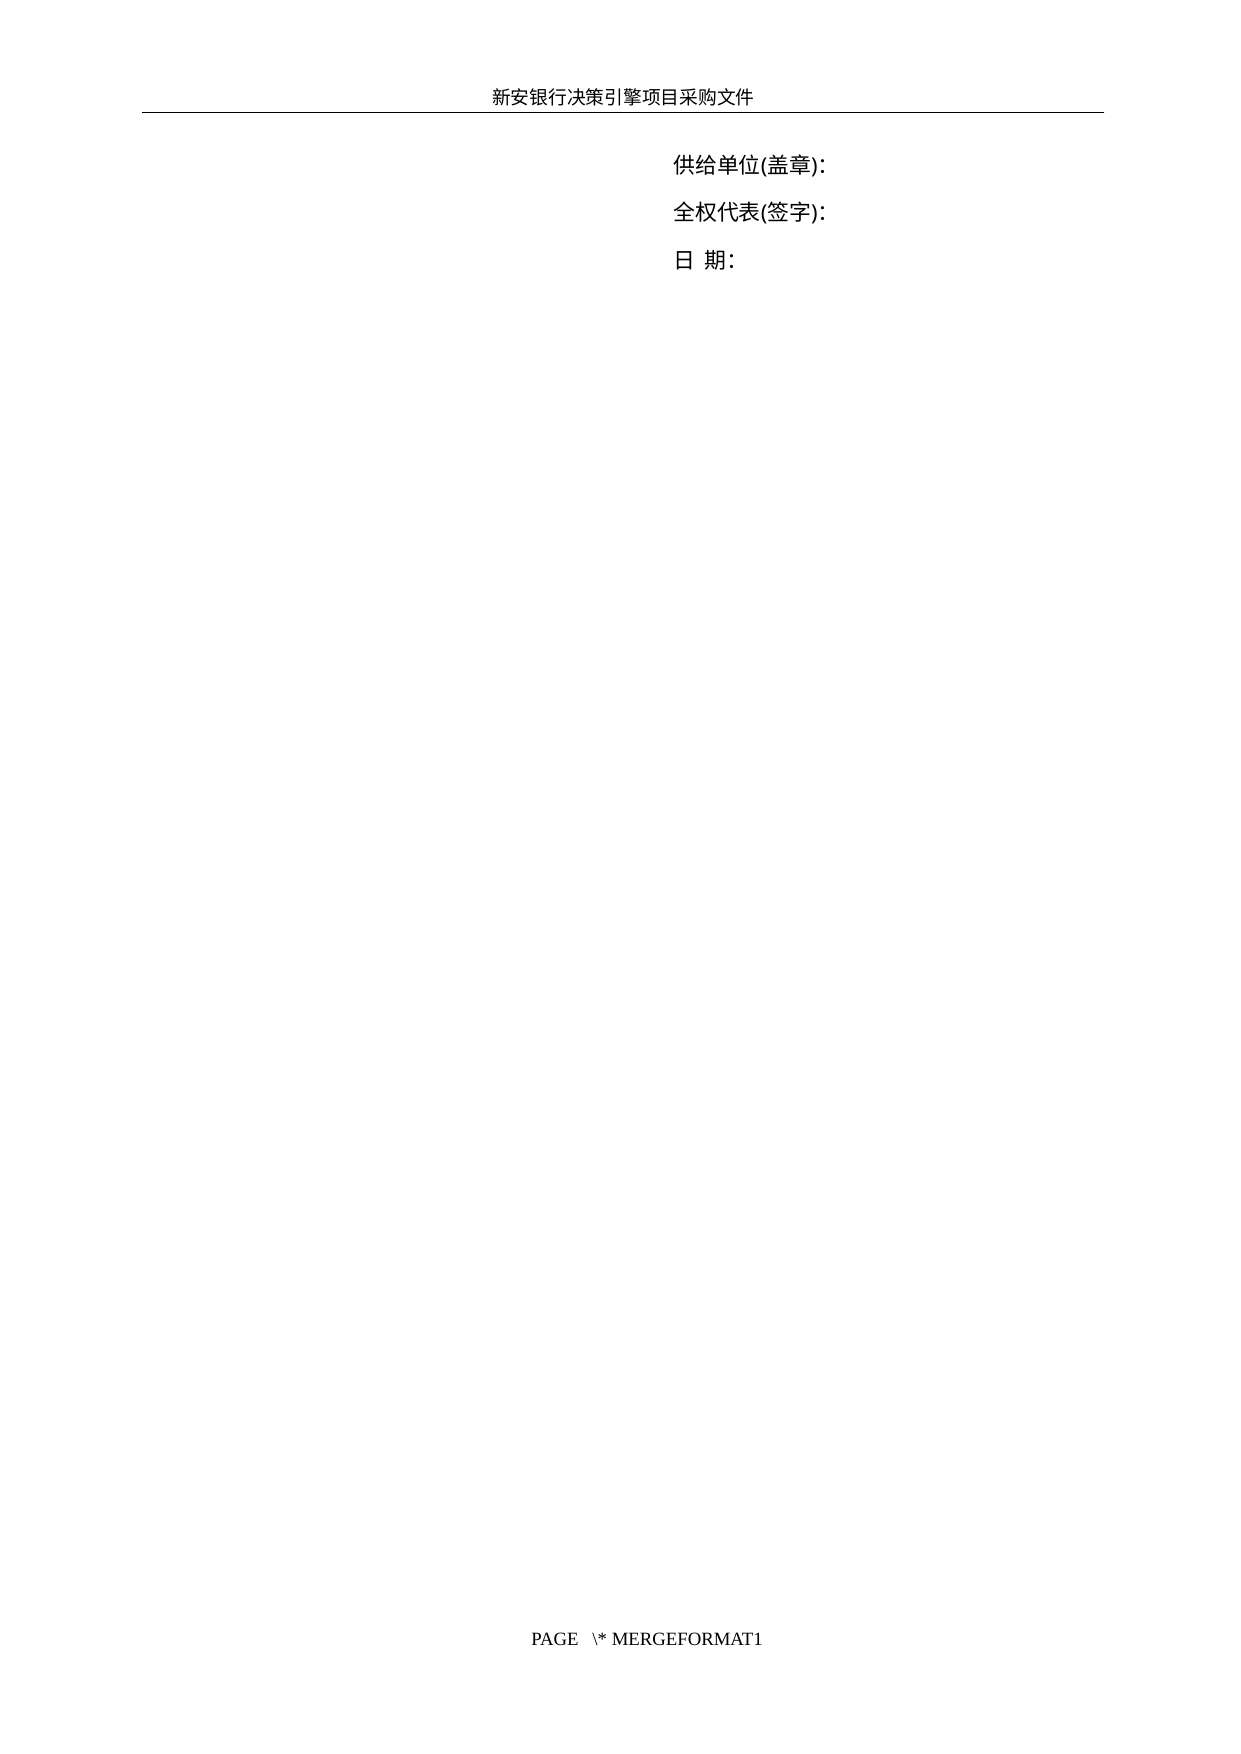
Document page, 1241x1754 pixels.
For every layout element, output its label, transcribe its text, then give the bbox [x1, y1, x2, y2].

text 供给单位(盖章)： [629, 148, 1104, 179]
text 日 期： [629, 243, 1104, 274]
text 全权代表(签字)： [629, 195, 1104, 227]
